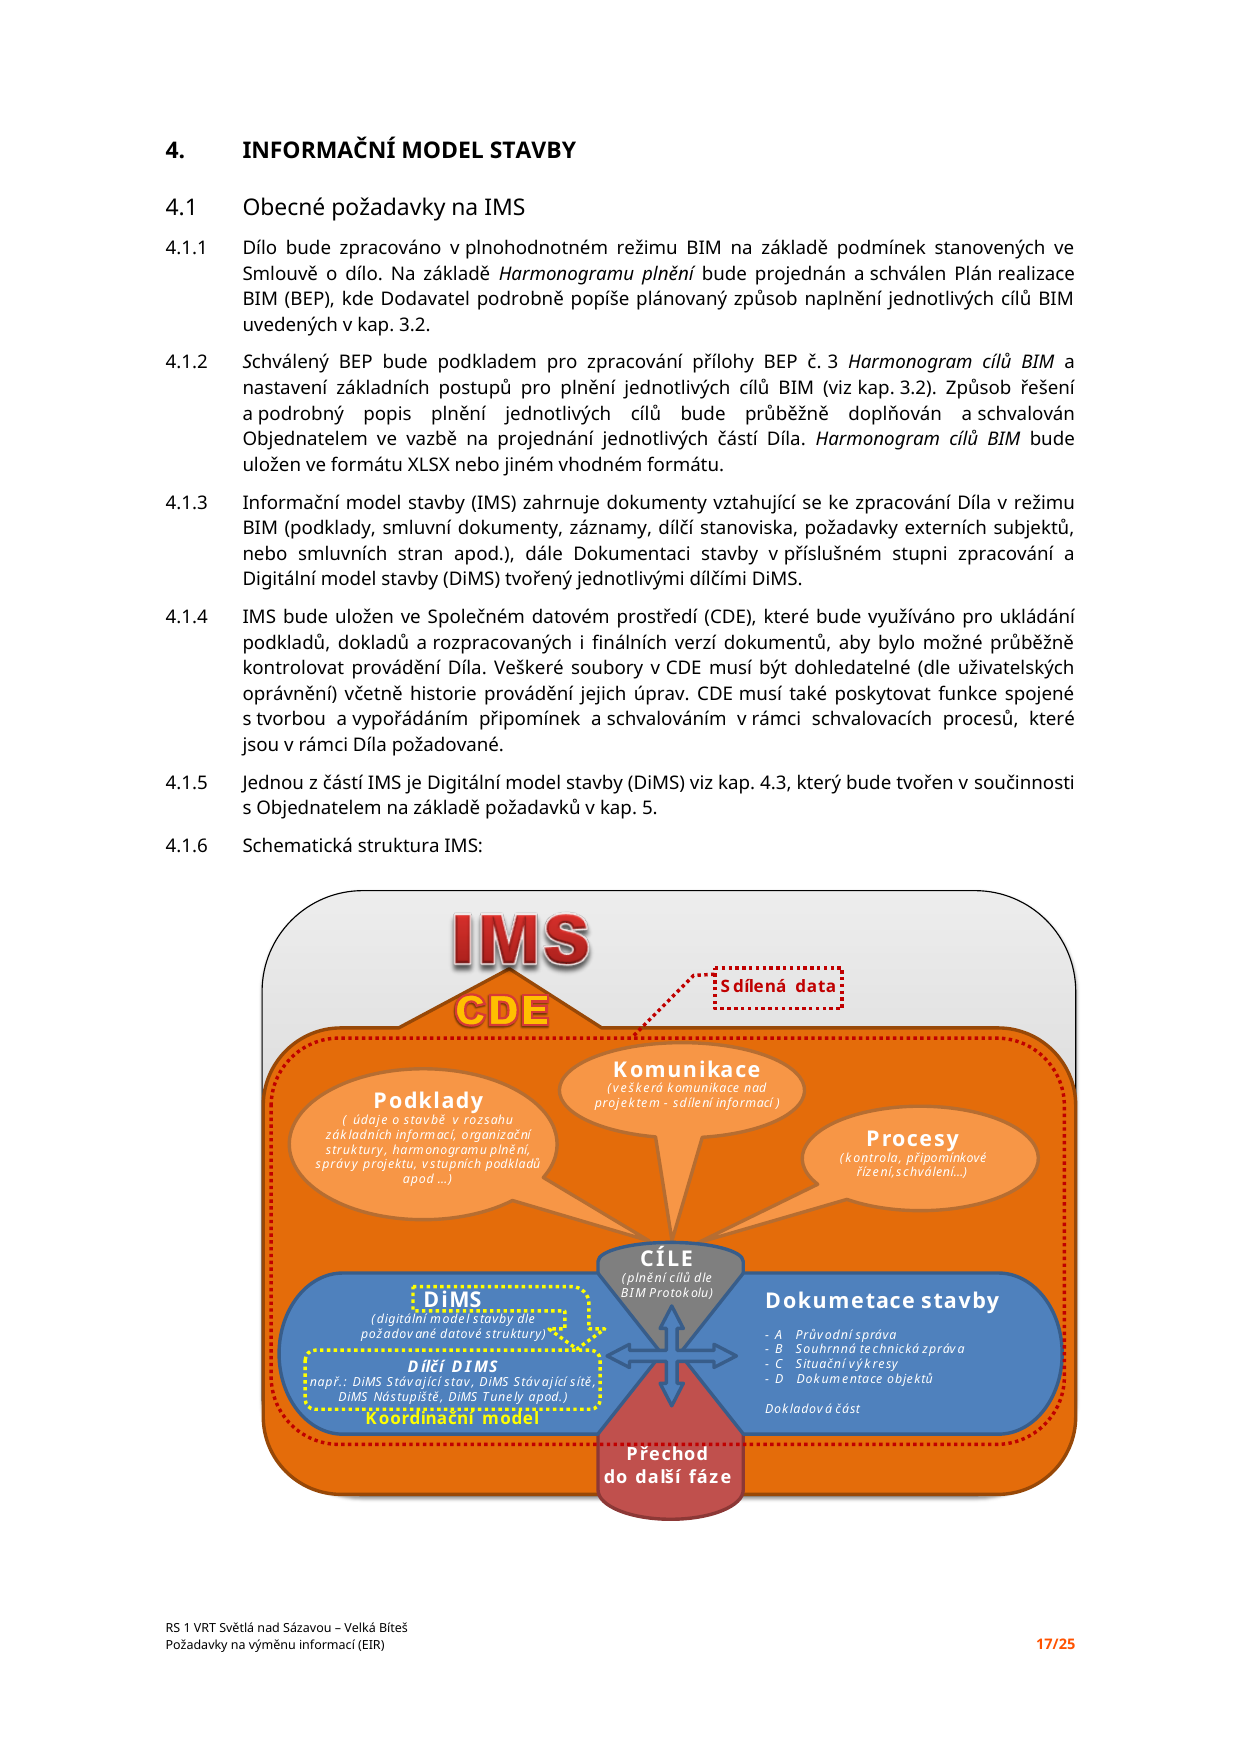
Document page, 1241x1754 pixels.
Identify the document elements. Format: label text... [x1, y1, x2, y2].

text Dílo bude zpracováno v plnohodnotném režimu BIM na základě podmínek stanovených ve Smlouvě o dílo. Na základě Harmonogramu plnění bude projednán a schválen Plán realizace BIM (BEP), kde Dodavatel podrobně popíše plánovaný způsob naplnění jednotlivých cílů BIM uvedených v kap. 3.2. [165, 234, 1075, 336]
text Schematická struktura IMS: [165, 833, 1075, 858]
text Jednou z částí IMS je Digitální model stavby (DiMS) viz kap. 4.3, který bude tvořen v součinnosti s Objednatelem na základě požadavků v kap. 5. [165, 769, 1075, 820]
text Schválený BEP bude podkladem pro zpracování přílohy BEP č. 3 Harmonogram cílů BIM a nastavení základních postupů pro plnění jednotlivých cílů BIM (viz kap. 3.2). Způsob řešení a podrobný popis plnění jednotlivých cílů bude průběžně doplňován a schvalován Objednatelem ve vazbě na projednání jednotlivých částí Díla. Harmonogram cílů BIM bude uložen ve formátu XLSX nebo jiném vhodném formátu. [165, 349, 1075, 476]
text Obecné požadavky na IMS [165, 191, 1075, 222]
text Informační model stavby (IMS) zahrnuje dokumenty vztahující se ke zpracování Díla v režimu BIM (podklady, smluvní dokumenty, záznamy, dílčí stanoviska, požadavky externích subjektů, nebo smluvních stran apod.), dále Dokumentaci stavby v příslušném stupni zpracování a Digitální model stavby (DiMS) tvořený jednotlivými dílčími DiMS. [165, 489, 1075, 591]
text Informační model stavby [165, 134, 1075, 166]
text IMS bude uložen ve Společném datovém prostředí (CDE), které bude využíváno pro ukládání podkladů, dokladů a rozpracovaných i finálních verzí dokumentů, aby bylo možné průběžně kontrolovat provádění Díla. Veškeré soubory v CDE musí být dohledatelné (dle uživatelských oprávnění) včetně historie provádění jejich úprav. CDE musí také poskytovat funkce spojené s tvorbou a vypořádáním připomínek a schvalováním v rámci schvalovacích procesů, které jsou v rámci Díla požadované. [165, 603, 1075, 757]
